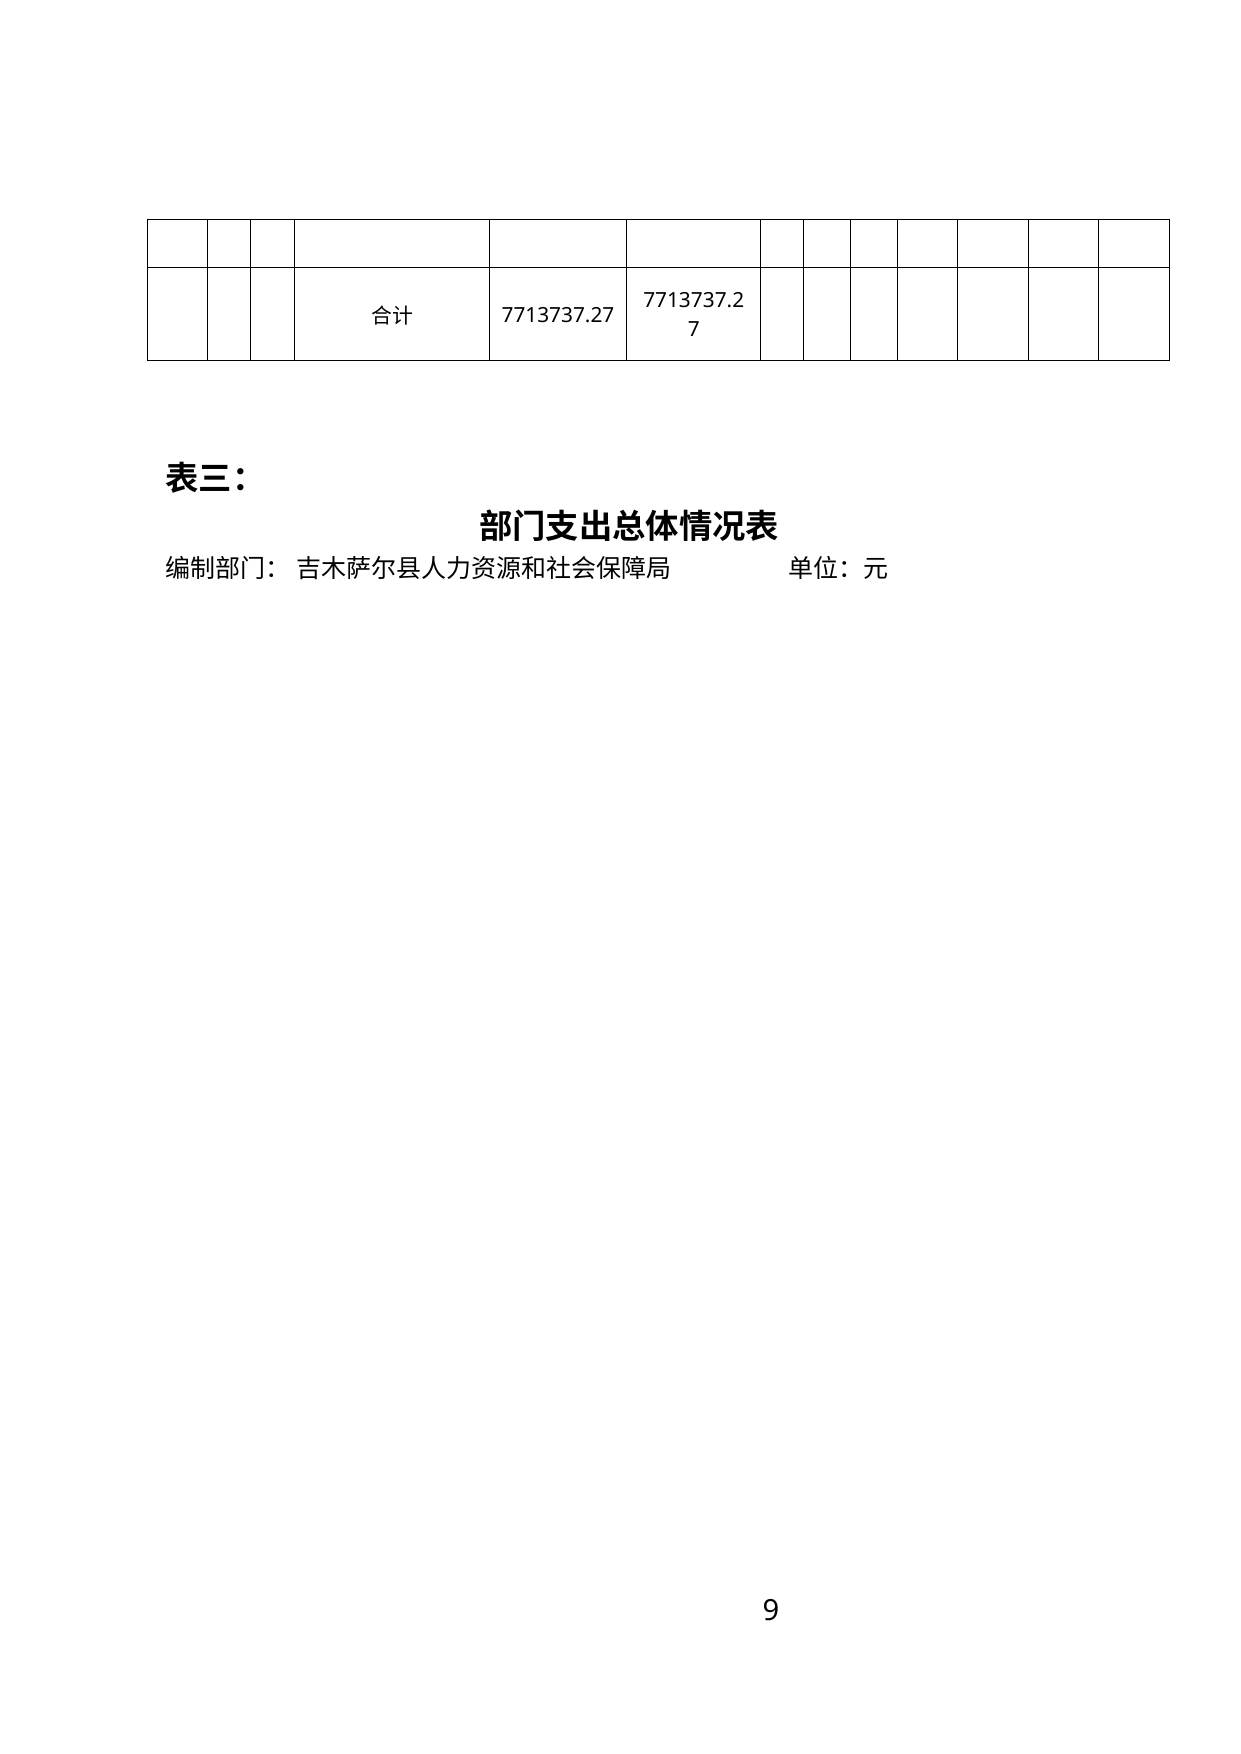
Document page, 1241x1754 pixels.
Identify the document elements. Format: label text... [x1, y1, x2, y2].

table_cell [627, 220, 760, 267]
table_cell [761, 268, 803, 360]
table_cell [1099, 220, 1169, 267]
table_cell [898, 220, 957, 267]
table_cell 7713737.27 [627, 268, 760, 360]
text 编制部门： 吉木萨尔县人力资源和社会保障局 单位：元 [165, 548, 1092, 584]
table_cell 合计 [295, 268, 489, 360]
table_cell [1029, 220, 1098, 267]
table_cell [804, 220, 850, 267]
table_cell [490, 220, 626, 267]
table_cell [898, 268, 957, 360]
table_cell [208, 220, 250, 267]
table_cell [1029, 268, 1098, 360]
text 表三： [165, 452, 1092, 500]
table_cell 7713737.27 [490, 268, 626, 360]
table_cell [251, 220, 294, 267]
table_cell [851, 220, 897, 267]
table_cell [148, 268, 207, 360]
table_cell [958, 268, 1028, 360]
table_cell [761, 220, 803, 267]
table_cell [958, 220, 1028, 267]
table_cell [851, 268, 897, 360]
table_cell [804, 268, 850, 360]
table_cell [295, 220, 489, 267]
text 部门支出总体情况表 [165, 500, 1092, 548]
table_cell [1099, 268, 1169, 360]
table_cell [148, 220, 207, 267]
table_cell [251, 268, 294, 360]
table_cell [208, 268, 250, 360]
